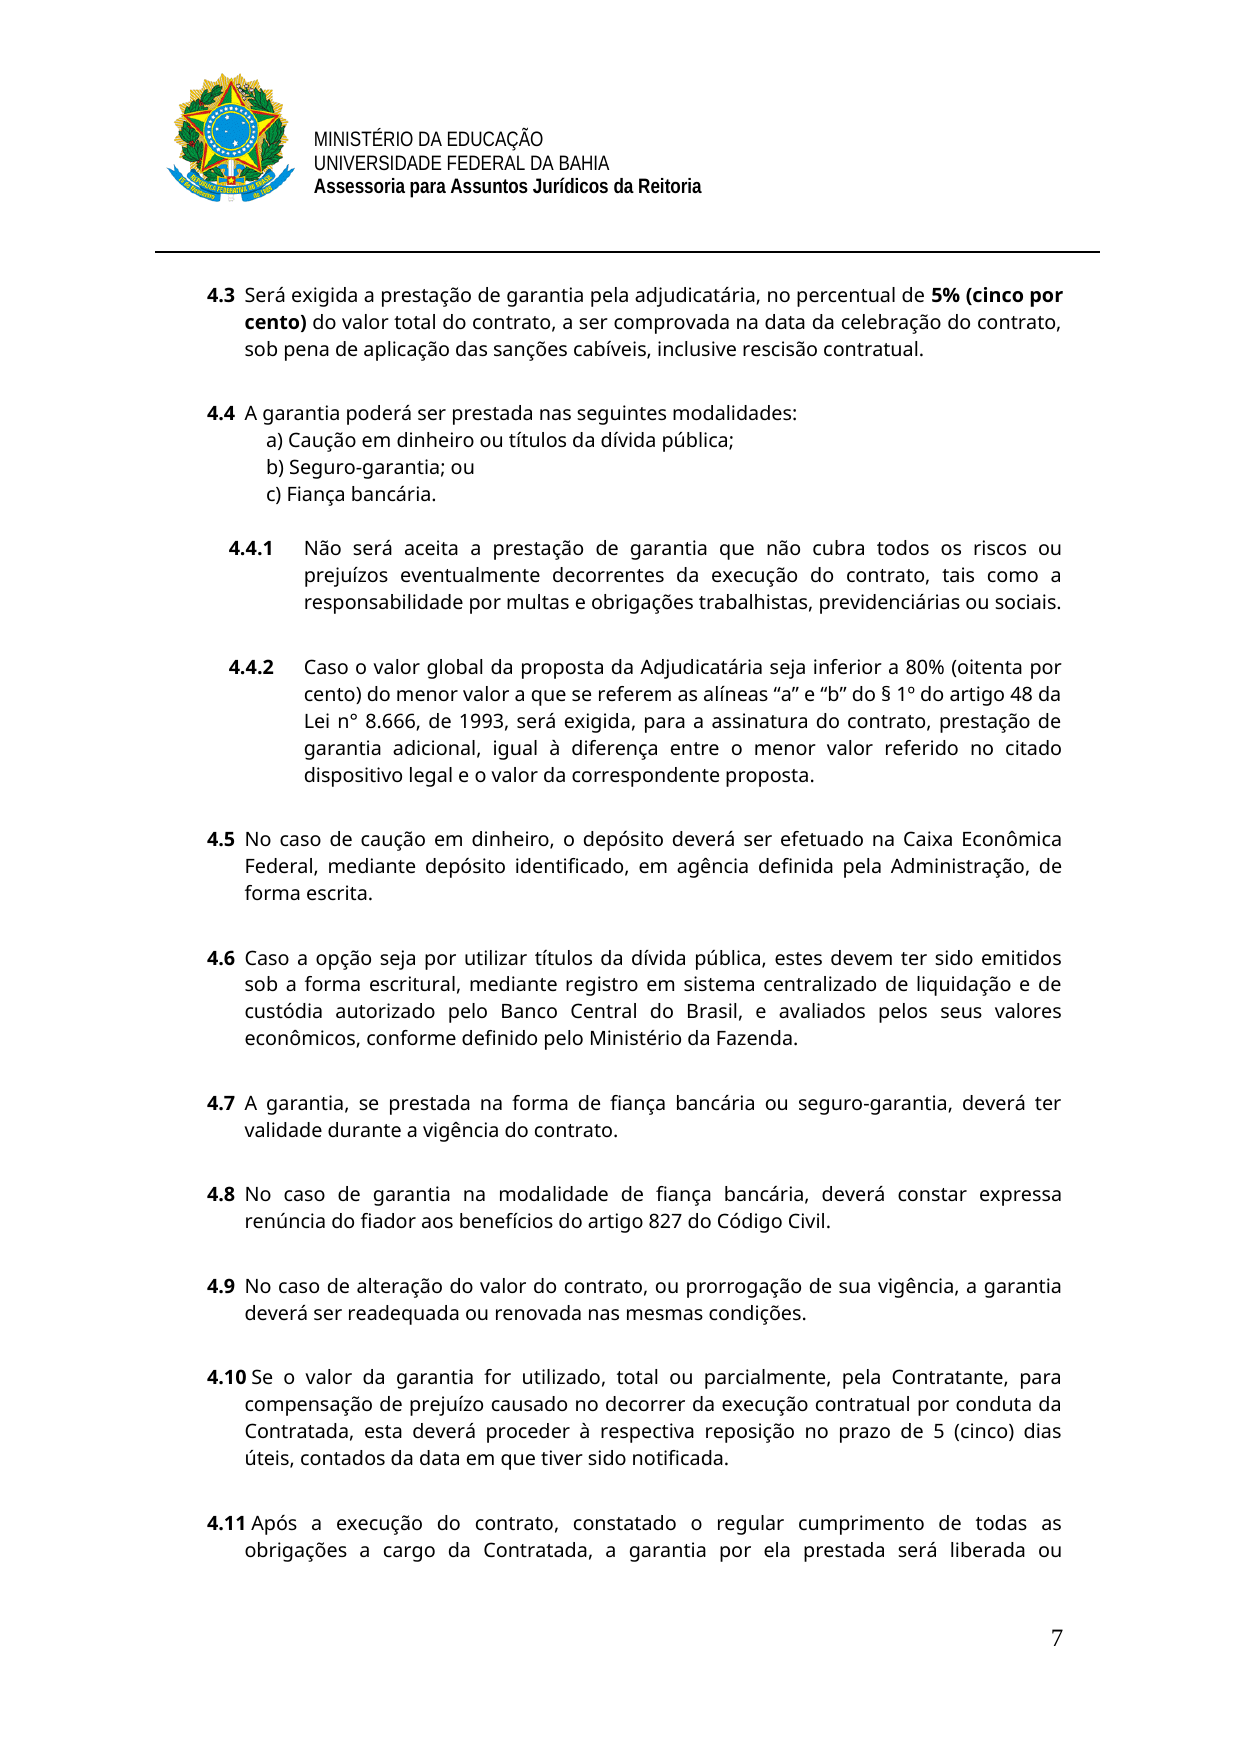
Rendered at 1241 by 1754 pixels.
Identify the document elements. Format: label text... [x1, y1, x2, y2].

list No caso de caução em dinheiro, o depósito deverá ser efetuado na Caixa Econômica Federal, mediante depósito identificado, em agência definida pela Administração, de forma escrita. [207, 825, 1063, 906]
text a) Caução em dinheiro ou títulos da dívida pública; [266, 427, 1063, 453]
list Caso a opção seja por utilizar títulos da dívida pública, estes devem ter sido emitidos sob a forma escritural, mediante registro em sistema centralizado de liquidação e de custódia autorizado pelo Banco Central do Brasil, e avaliados pelos seus valores econômicos, conforme definido pelo Ministério da Fazenda. [207, 944, 1063, 1052]
list A garantia, se prestada na forma de fiança bancária ou seguro-garantia, deverá ter validade durante a vigência do contrato. [207, 1089, 1063, 1143]
text b) Seguro-garantia; ou [266, 453, 1063, 481]
list Se o valor da garantia for utilizado, total ou parcialmente, pela Contratante, para compensação de prejuízo causado no decorrer da execução contratual por conduta da Contratada, esta deverá proceder à respectiva reposição no prazo de 5 (cinco) dias úteis, contados da data em que tiver sido notificada. [207, 1363, 1063, 1471]
list Caso o valor global da proposta da Adjudicatária seja inferior a 80% (oitenta por cento) do menor valor a que se referem as alíneas “a” e “b” do § 1º do artigo 48 da Lei n° 8.666, de 1993, será exigida, para a assinatura do contrato, prestação de garantia adicional, igual à diferença entre o menor valor referido no citado dispositivo legal e o valor da correspondente proposta. [228, 653, 1063, 788]
list Será exigida a prestação de garantia pela adjudicatária, no percentual de 5% (cinco por cento) do valor total do contrato, a ser comprovada na data da celebração do contrato, sob pena de aplicação das sanções cabíveis, inclusive rescisão contratual. [207, 281, 1063, 362]
text c) Fiança bancária. [266, 481, 1063, 507]
list No caso de garantia na modalidade de fiança bancária, deverá constar expressa renúncia do fiador aos benefícios do artigo 827 do Código Civil. [207, 1181, 1063, 1234]
list A garantia poderá ser prestada nas seguintes modalidades: [207, 399, 1063, 427]
list Não será aceita a prestação de garantia que não cubra todos os riscos ou prejuízos eventualmente decorrentes da execução do contrato, tais como a responsabilidade por multas e obrigações trabalhistas, previdenciárias ou sociais. [228, 534, 1063, 615]
picture [166, 73, 295, 202]
list No caso de alteração do valor do contrato, ou prorrogação de sua vigência, a garantia deverá ser readequada ou renovada nas mesmas condições. [207, 1272, 1063, 1326]
